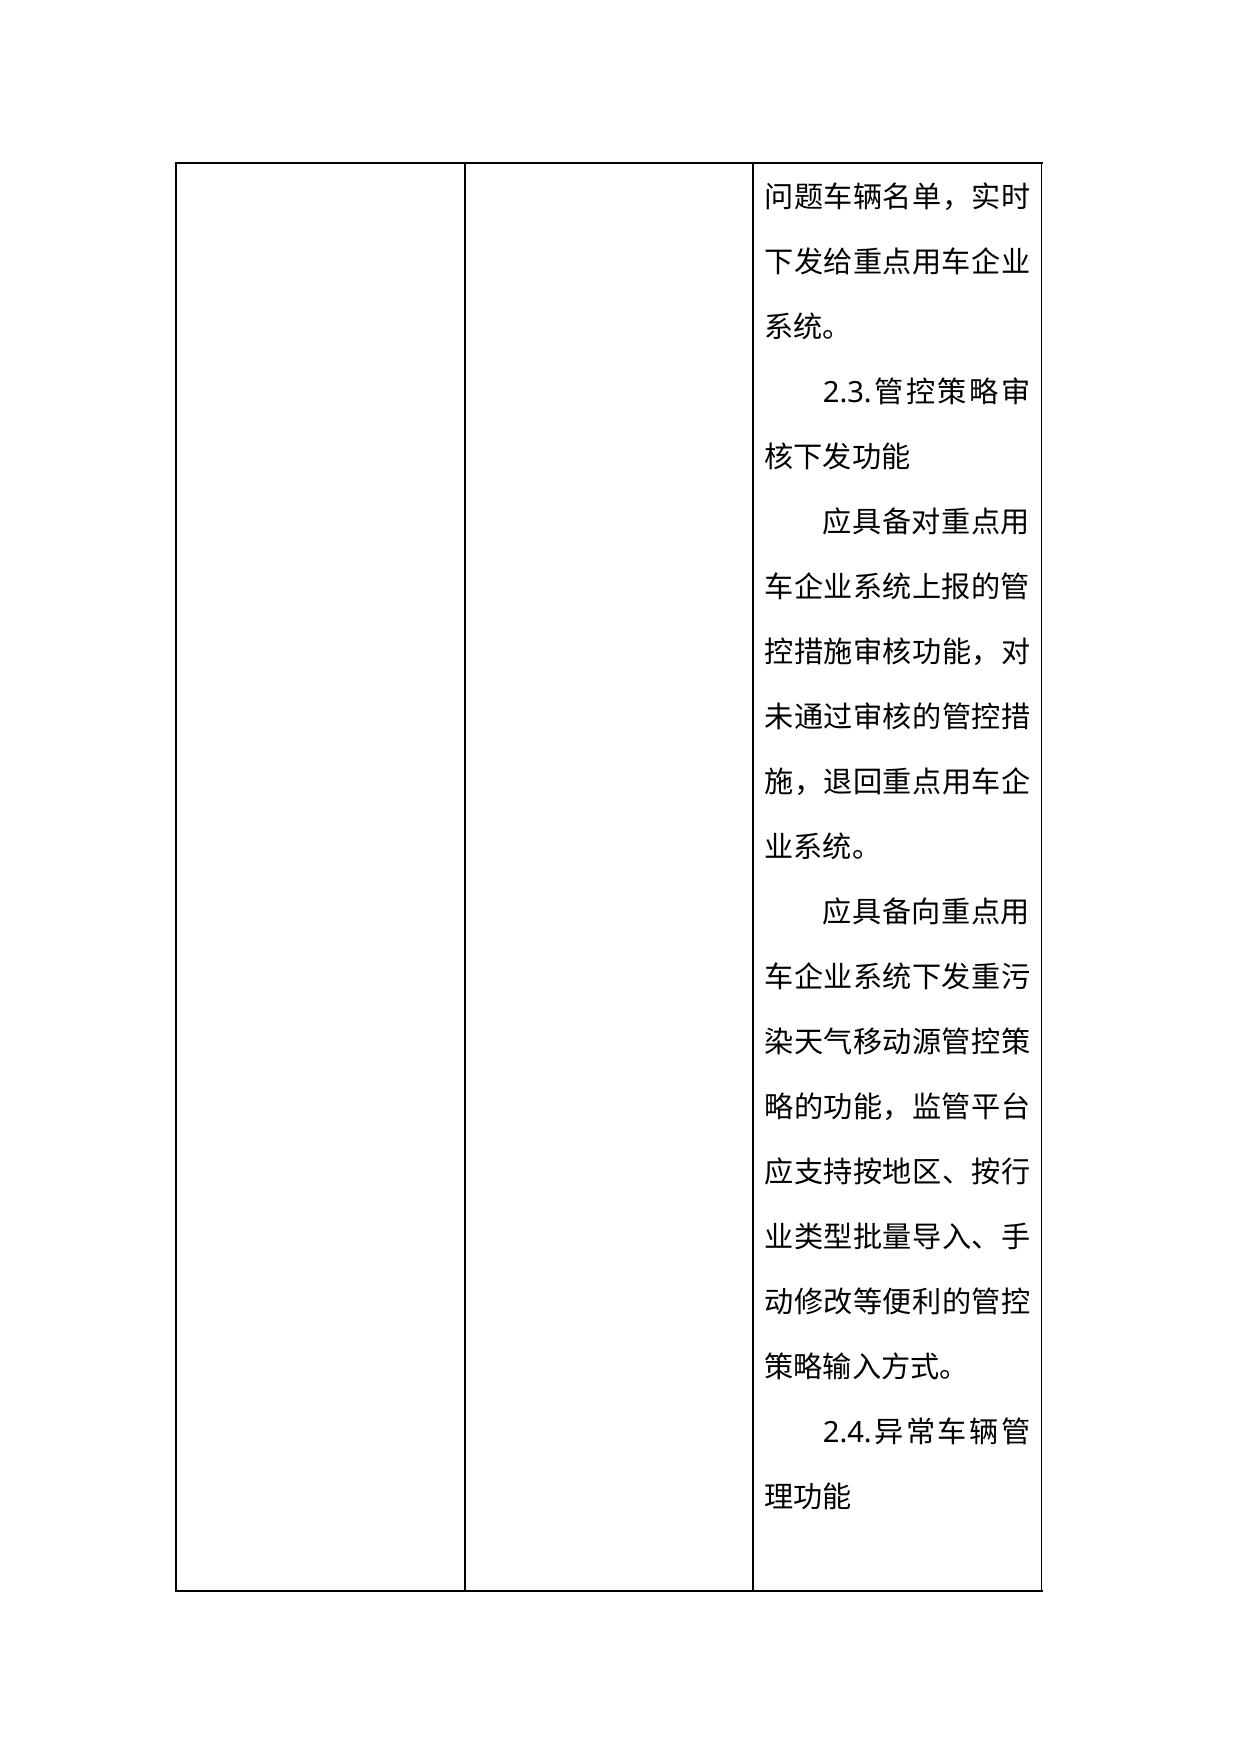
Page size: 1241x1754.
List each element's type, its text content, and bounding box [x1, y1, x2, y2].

table_cell 1 [177, 164, 464, 1590]
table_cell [754, 164, 1041, 1590]
table_cell [466, 164, 752, 1590]
